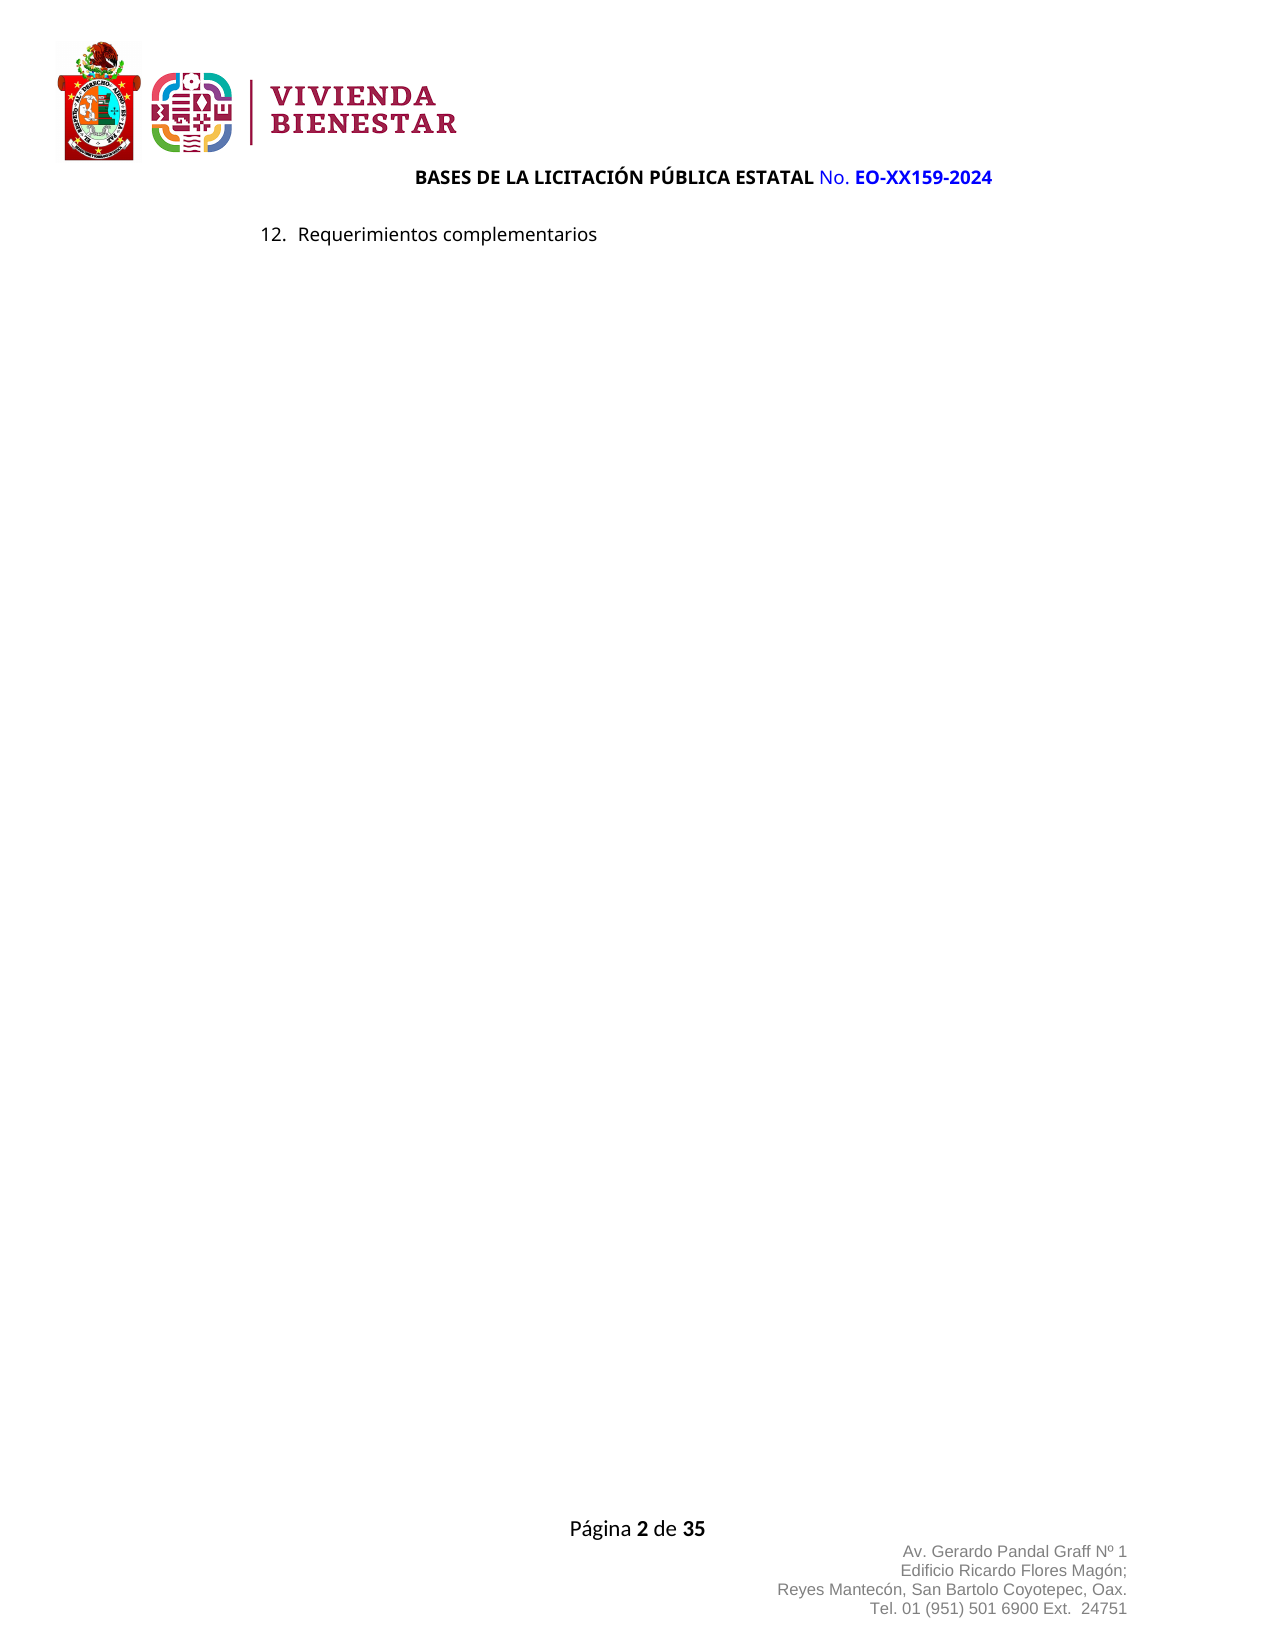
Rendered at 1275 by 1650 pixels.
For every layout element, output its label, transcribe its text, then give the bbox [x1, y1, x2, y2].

picture [55, 41, 143, 163]
picture [147, 64, 473, 161]
list Requerimientos complementarios [260, 221, 1127, 247]
